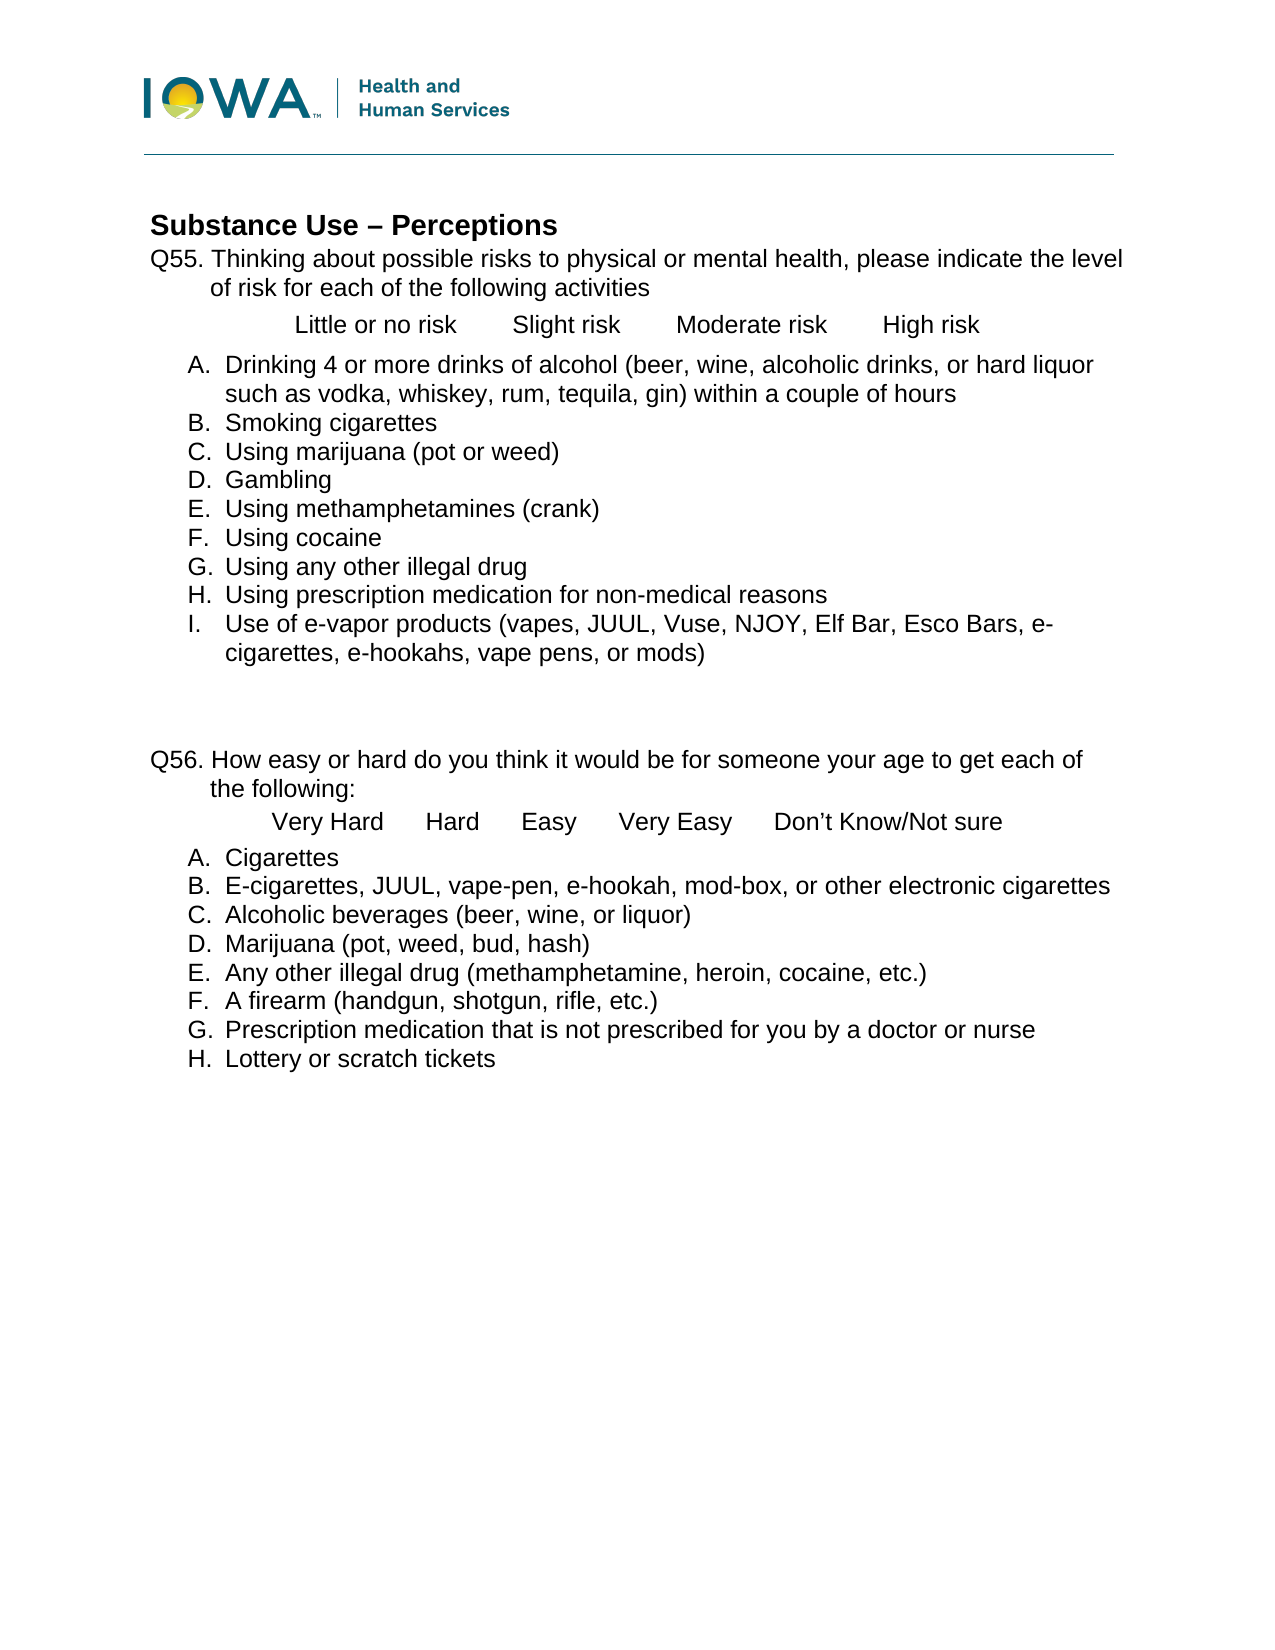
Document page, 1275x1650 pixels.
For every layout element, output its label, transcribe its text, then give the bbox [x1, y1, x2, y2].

picture [143, 77, 510, 119]
list A firearm (handgun, shotgun, rifle, etc.) [187, 986, 1125, 1015]
list Using cocaine [187, 523, 1125, 551]
list Use of e-vapor products (vapes, JUUL, Vuse, NJOY, Elf Bar, Esco Bars, e-cigarettes, e-hookahs, vape pens, or mods) [187, 609, 1125, 666]
list Cigarettes [187, 843, 1125, 871]
list Gambling [187, 465, 1125, 494]
list Using methamphetamines (crank) [187, 494, 1125, 523]
list Alcoholic beverages (beer, wine, or liquor) [187, 900, 1125, 929]
subtitle Substance Use – Perceptions [150, 208, 1125, 241]
list Lottery or scratch tickets [187, 1044, 1125, 1073]
list Prescription medication that is not prescribed for you by a doctor or nurse [187, 1015, 1125, 1044]
list Using any other illegal drug [187, 551, 1125, 580]
text Q55. Thinking about possible risks to physical or mental health, please indicate the level of risk for each of the following activities [150, 244, 1125, 302]
text Very Hard Hard Easy Very Easy Don’t Know/Not sure [150, 807, 1125, 836]
text Q56. How easy or hard do you think it would be for someone your age to get each of the following: [150, 745, 1125, 803]
list Using prescription medication for non-medical reasons [187, 580, 1125, 609]
list Using marijuana (pot or weed) [187, 436, 1125, 465]
list Marijuana (pot, weed, bud, hash) [187, 929, 1125, 958]
list Drinking 4 or more drinks of alcohol (beer, wine, alcoholic drinks, or hard liquor such as vodka, whiskey, rum, tequila, gin) within a couple of hours [187, 350, 1125, 408]
list Smoking cigarettes [187, 408, 1125, 436]
list E-cigarettes, JUUL, vape-pen, e-hookah, mod-box, or other electronic cigarettes [187, 871, 1125, 900]
text Little or no risk Slight risk Moderate risk High risk [150, 310, 1125, 339]
list Any other illegal drug (methamphetamine, heroin, cocaine, etc.) [187, 958, 1125, 986]
